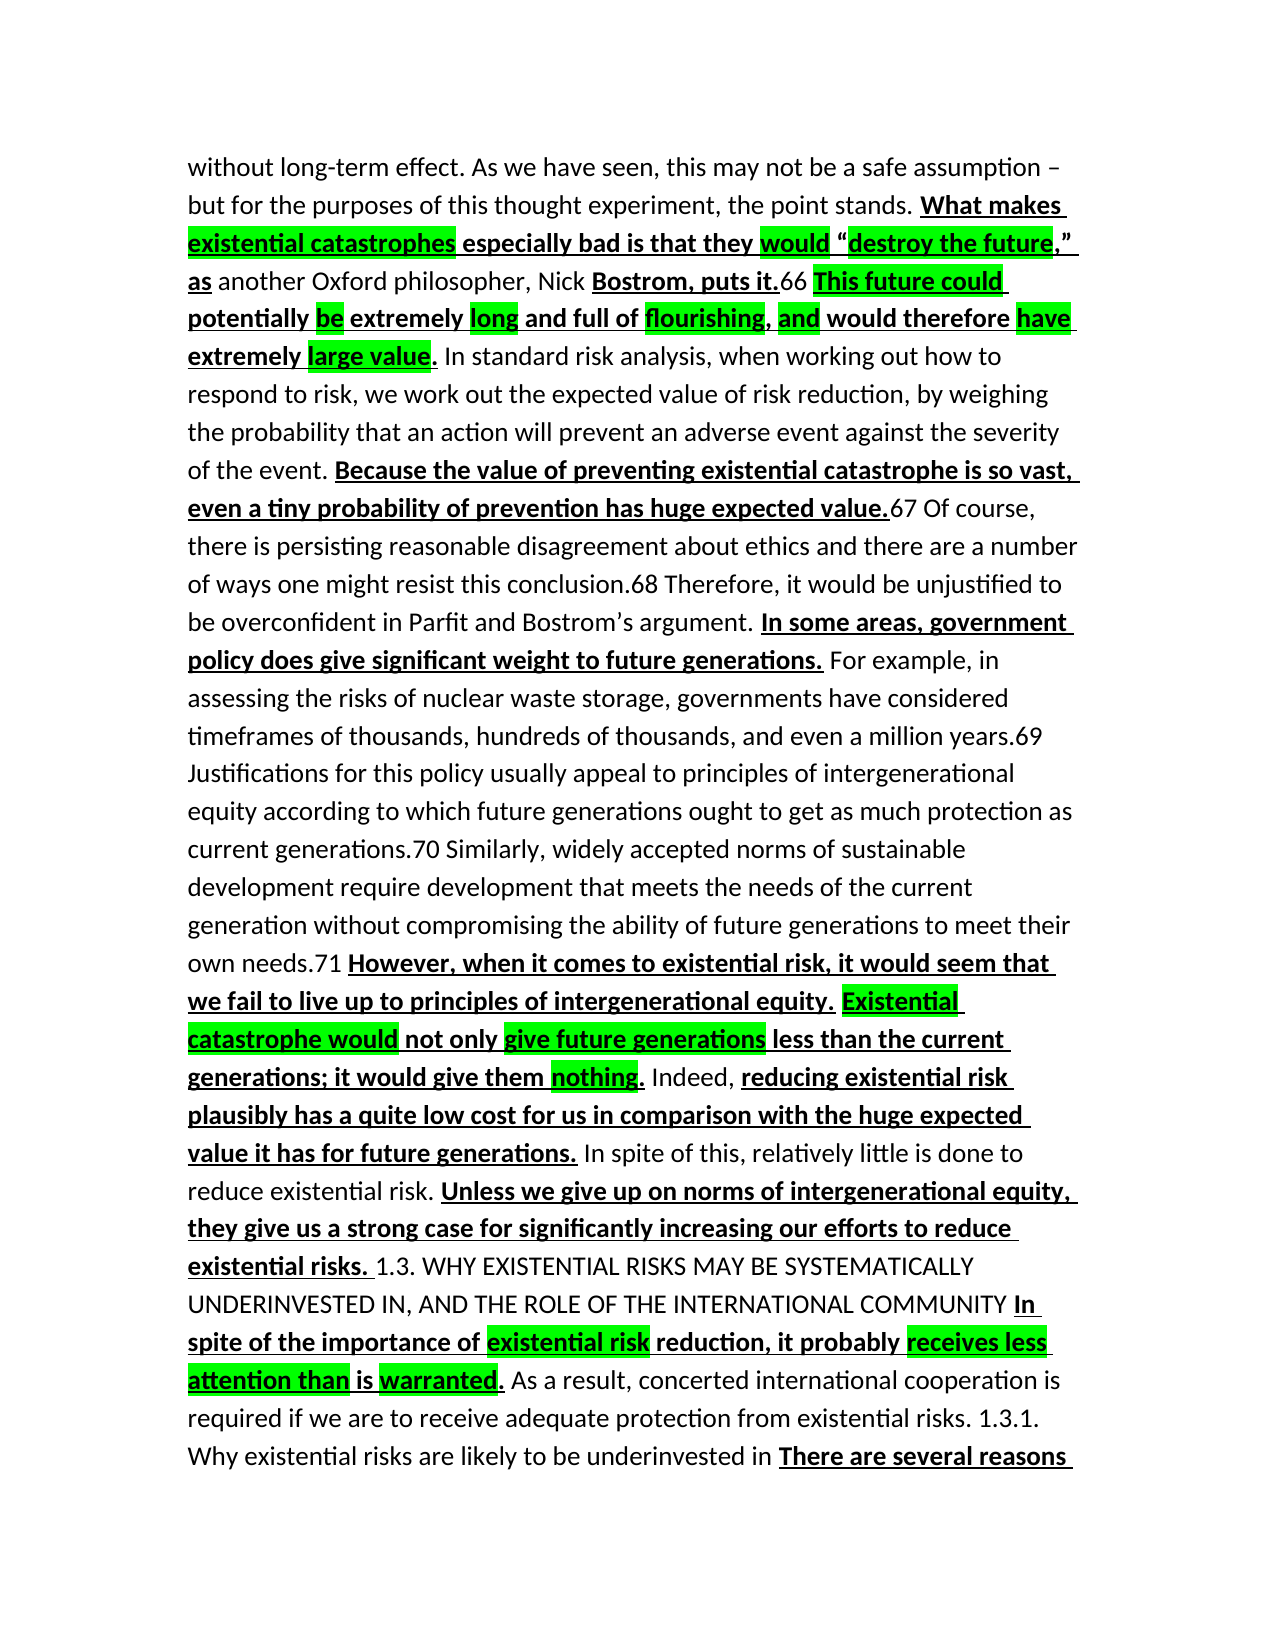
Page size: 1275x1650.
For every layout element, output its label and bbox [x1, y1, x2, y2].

text [187, 150, 1087, 1472]
